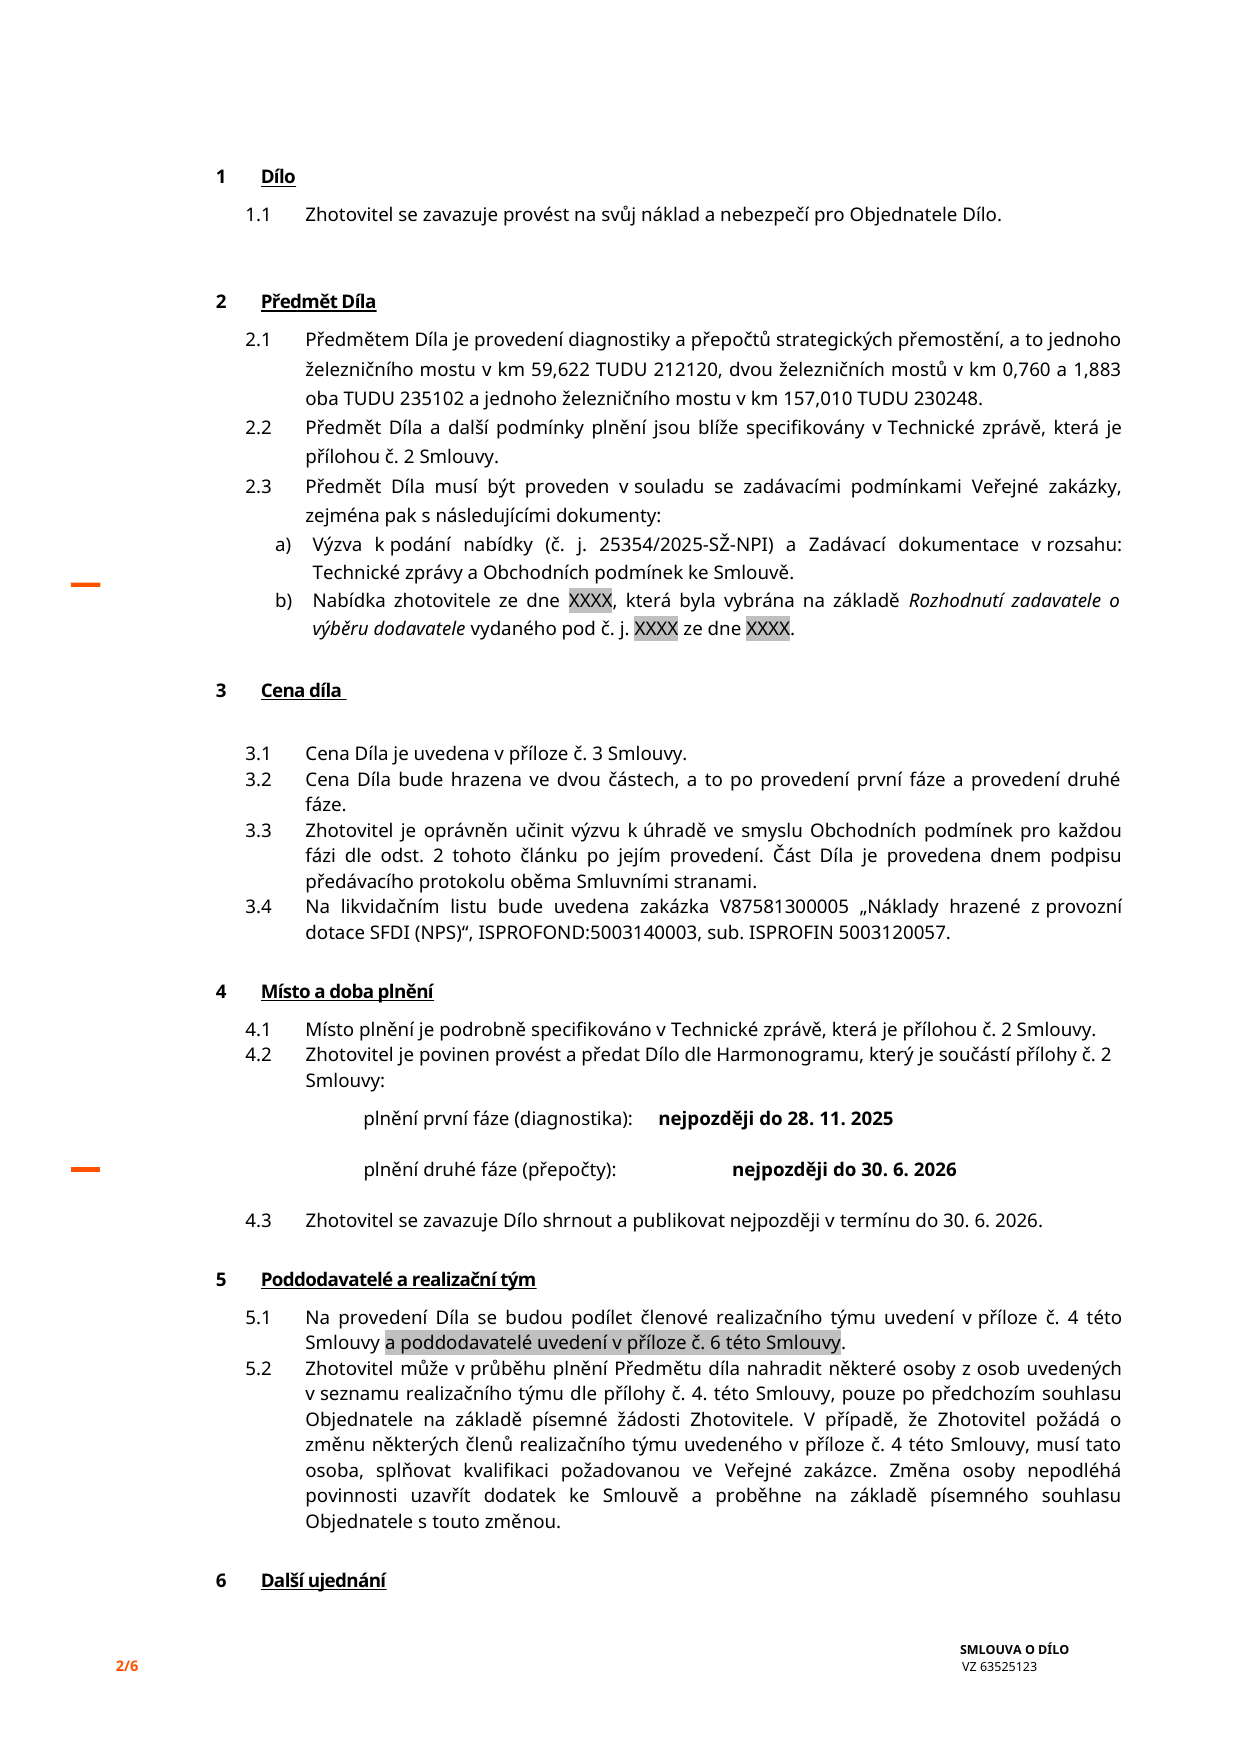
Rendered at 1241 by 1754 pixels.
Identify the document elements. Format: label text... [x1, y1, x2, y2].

subtitle Dílo [216, 164, 1122, 189]
list Nabídka zhotovitele ze dne XXXX, která byla vybrána na základě Rozhodnutí zadavatele o výběru dodavatele vydaného pod č. j. XXXX ze dne XXXX. [275, 588, 1122, 641]
subtitle Cena Díla je uvedena v příloze č. 3 Smlouvy. [245, 741, 1122, 766]
subtitle Zhotovitel se zavazuje Dílo shrnout a publikovat nejpozději v termínu do 30. 6. 2026. [245, 1207, 1122, 1233]
subtitle Na likvidačním listu bude uvedena zakázka V87581300005 „Náklady hrazené z provozní dotace SFDI (NPS)“, ISPROFOND:5003140003, sub. ISPROFIN 5003120057. [245, 894, 1122, 945]
subtitle Zhotovitel se zavazuje provést na svůj náklad a nebezpečí pro Objednatele Dílo. [245, 202, 1122, 227]
subtitle Další ujednání [216, 1567, 1122, 1593]
subtitle Předmětem Díla je provedení diagnostiky a přepočtů strategických přemostění, a to jednoho železničního mostu v km 59,622 TUDU 212120, dvou železničních mostů v km 0,760 a 1,883 oba TUDU 235102 a jednoho železničního mostu v km 157,010 TUDU 230248. [245, 327, 1122, 411]
subtitle Na provedení Díla se budou podílet členové realizačního týmu uvedení v příloze č. 4 této Smlouvy a poddodavatelé uvedení v příloze č. 6 této Smlouvy. [245, 1304, 1122, 1355]
subtitle Poddodavatelé a realizační tým [216, 1266, 1122, 1292]
text plnění druhé fáze (přepočty): nejpozději do 30. 6. 2026 [289, 1156, 1122, 1182]
subtitle Předmět Díla a další podmínky plnění jsou blíže specifikovány v Technické zprávě, která je přílohou č. 2 Smlouvy. [245, 414, 1122, 469]
subtitle Zhotovitel je oprávněn učinit výzvu k úhradě ve smyslu Obchodních podmínek pro každou fázi dle odst. 2 tohoto článku po jejím provedení. Část Díla je provedena dnem podpisu předávacího protokolu oběma Smluvními stranami. [245, 817, 1122, 894]
subtitle Cena Díla bude hrazena ve dvou částech, a to po provedení první fáze a provedení druhé fáze. [245, 766, 1122, 817]
subtitle plnění první fáze (diagnostika): nejpozději do 28. 11. 2025 [349, 1105, 1122, 1131]
subtitle Zhotovitel je povinen provést a předat Dílo dle Harmonogramu, který je součástí přílohy č. 2 Smlouvy: [245, 1042, 1122, 1093]
subtitle Místo plnění je podrobně specifikováno v Technické zprávě, která je přílohou č. 2 Smlouvy. [245, 1016, 1122, 1042]
subtitle Předmět Díla musí být proveden v souladu se zadávacími podmínkami Veřejné zakázky, zejména pak s následujícími dokumenty: [245, 473, 1122, 528]
list Výzva k podání nabídky (č. j. 25354/2025-SŽ-NPI) a Zadávací dokumentace v rozsahu: Technické zprávy a Obchodních podmínek ke Smlouvě. [275, 532, 1122, 585]
subtitle Předmět Díla [216, 289, 1122, 314]
subtitle Místo a doba plnění [216, 978, 1122, 1003]
subtitle Cena díla [216, 677, 1122, 702]
subtitle Zhotovitel může v průběhu plnění Předmětu díla nahradit některé osoby z osob uvedených v seznamu realizačního týmu dle přílohy č. 4. této Smlouvy, pouze po předchozím souhlasu Objednatele na základě písemné žádosti Zhotovitele. V případě, že Zhotovitel požádá o změnu některých členů realizačního týmu uvedeného v příloze č. 4 této Smlouvy, musí tato osoba, splňovat kvalifikaci požadovanou ve Veřejné zakázce. Změna osoby nepodléhá povinnosti uzavřít dodatek ke Smlouvě a proběhne na základě písemného souhlasu Objednatele s touto změnou. [245, 1355, 1122, 1534]
